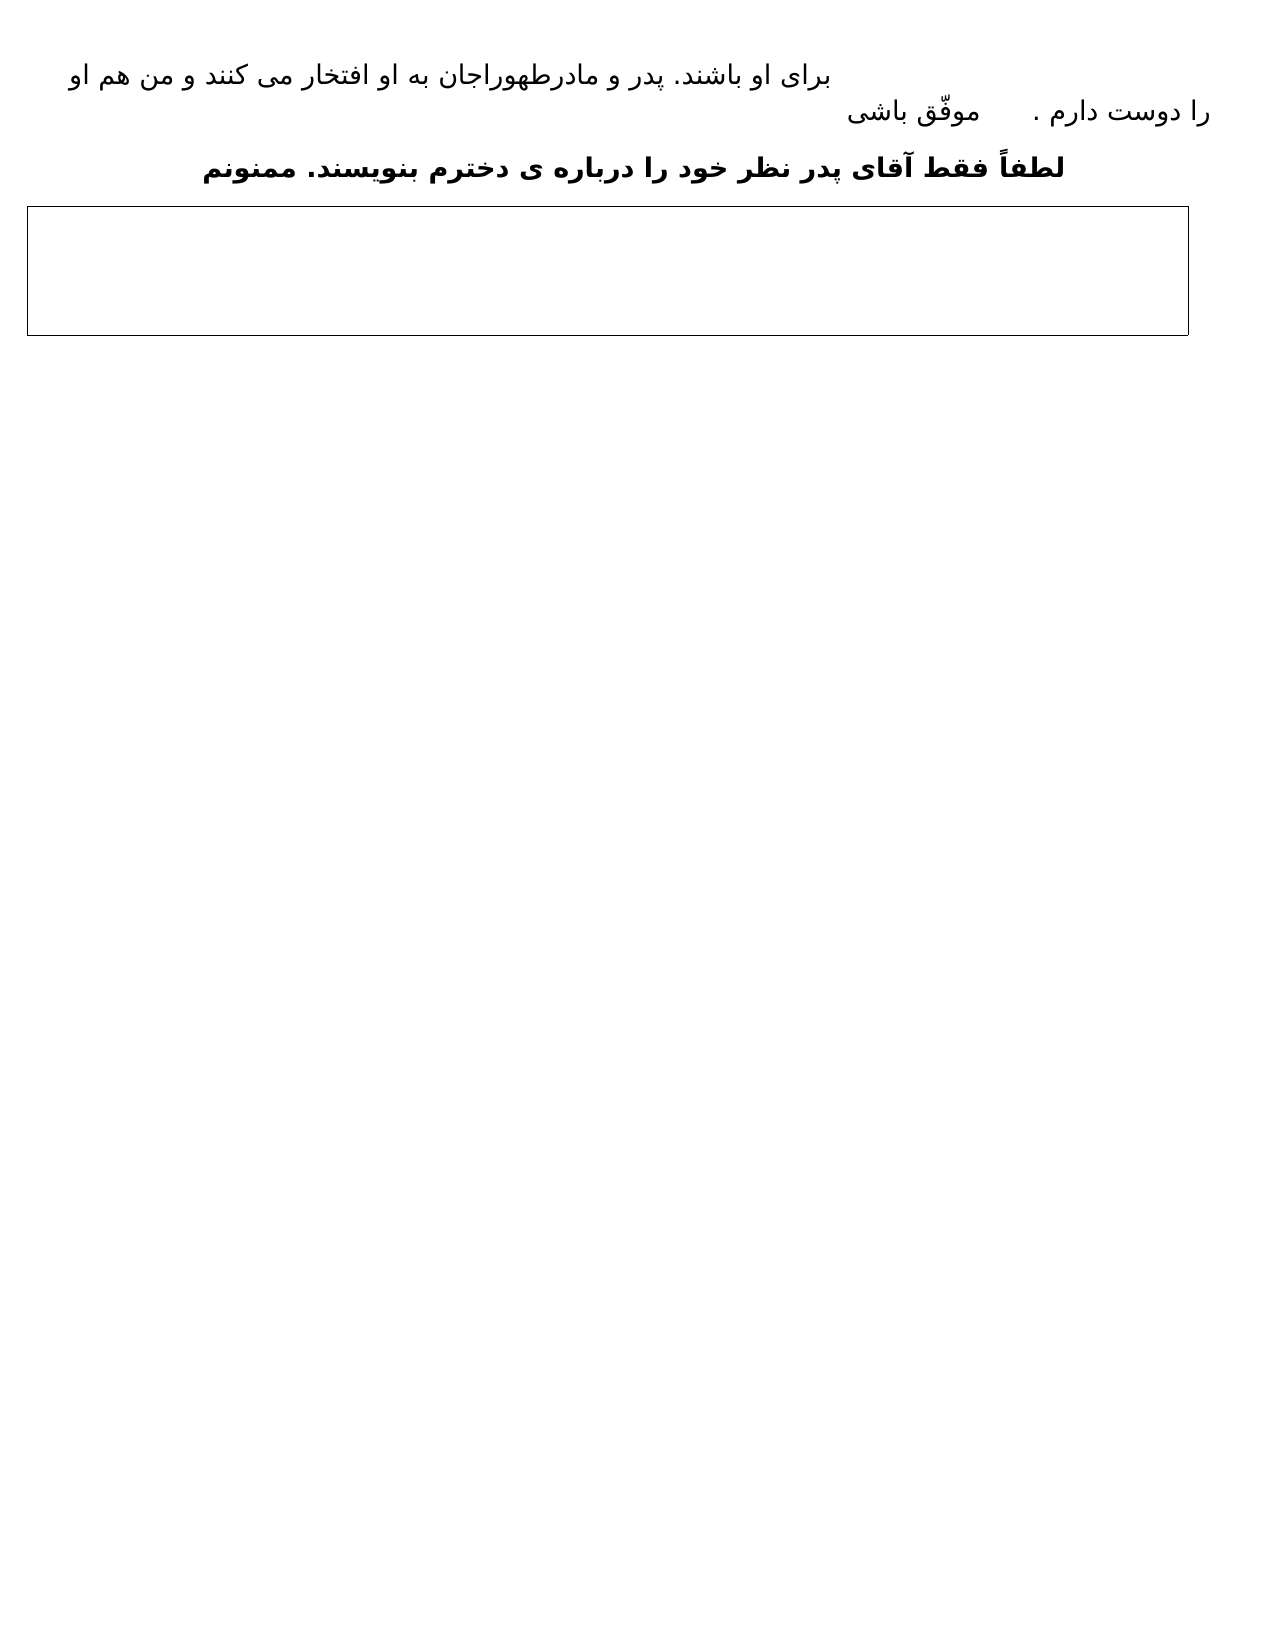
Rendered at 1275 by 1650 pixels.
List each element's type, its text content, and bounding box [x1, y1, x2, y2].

text لطفاً فقط آقای پدر نظر خود را درباره ی دخترم بنویسند. ممنونم [47, 152, 1211, 184]
text برای او باشند. پدر و مادرطهوراجان به او افتخار می کنند و من هم او را دوست دارم . موفّق باشی [47, 59, 1211, 127]
